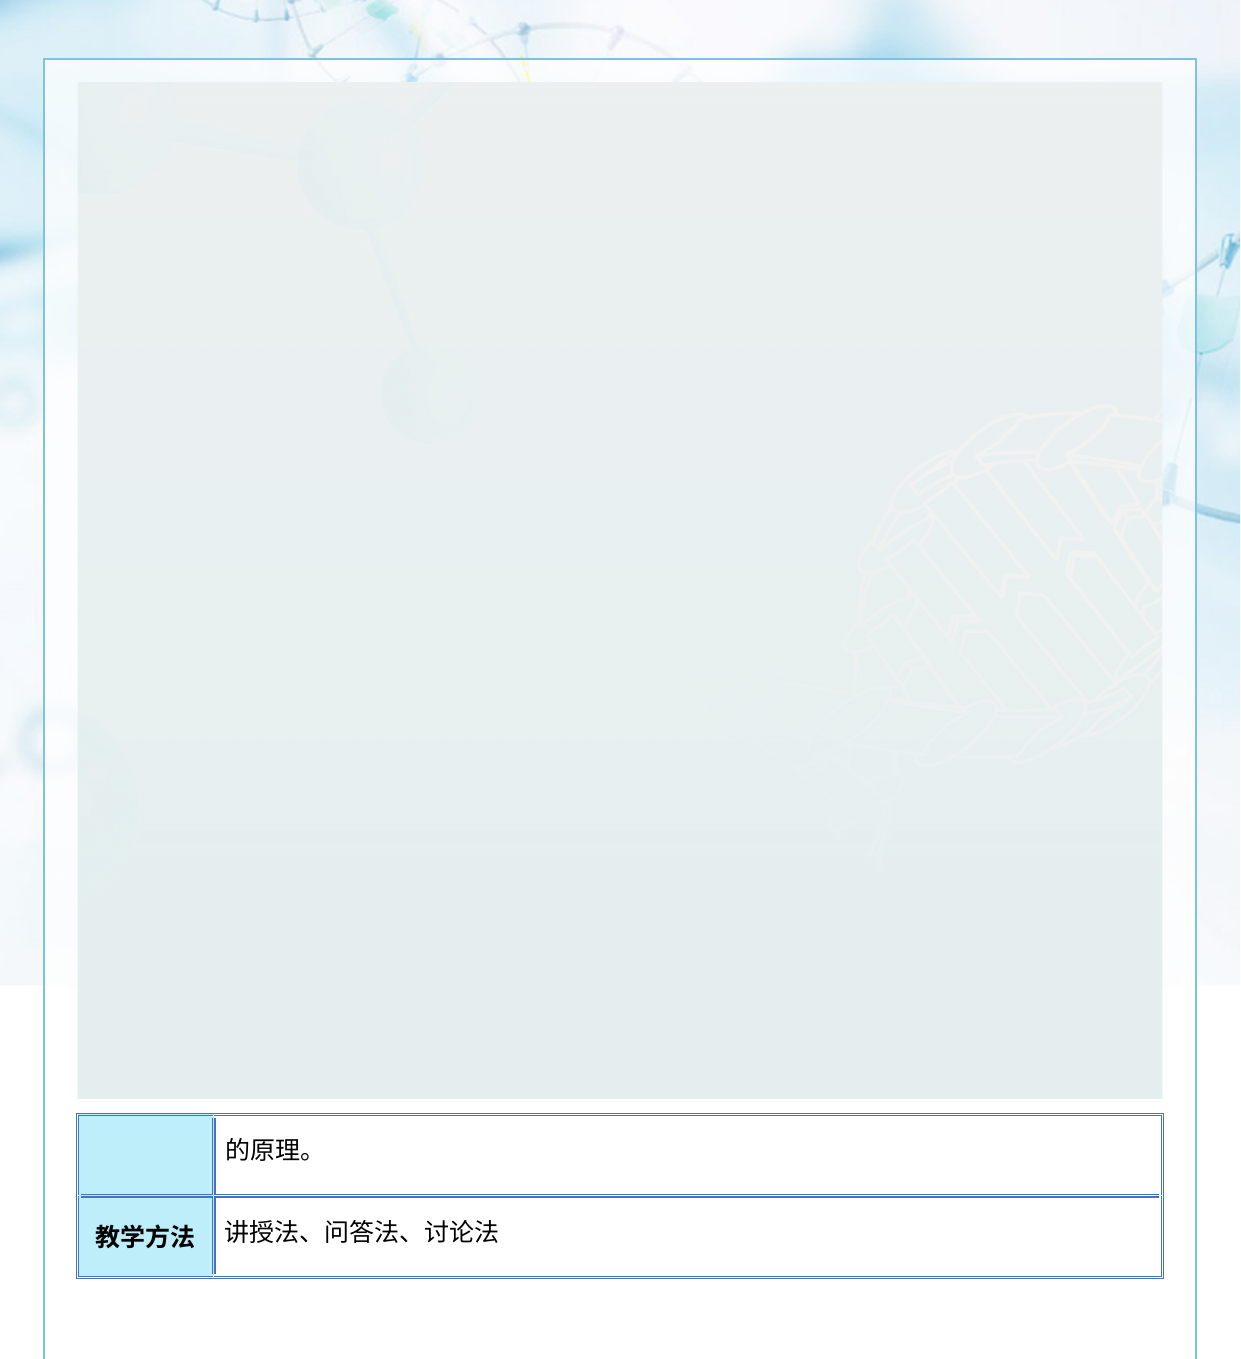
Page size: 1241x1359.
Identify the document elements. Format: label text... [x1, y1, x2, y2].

picture [0, 0, 1241, 1359]
table_cell 讲授法、问答法、讨论法 [214, 1194, 1163, 1276]
table_cell 教学方法 [78, 1194, 214, 1276]
table_cell 教学重点：化学反应速率和化学平衡在实际工作中的应用 教学难点：化学平衡状态及标准平衡常数的概念 ，化学平衡组成的计算和平衡移动的原理。 [214, 1116, 1161, 1194]
picture [77, 82, 1163, 1099]
table_cell 教学重难点 [79, 1114, 214, 1194]
